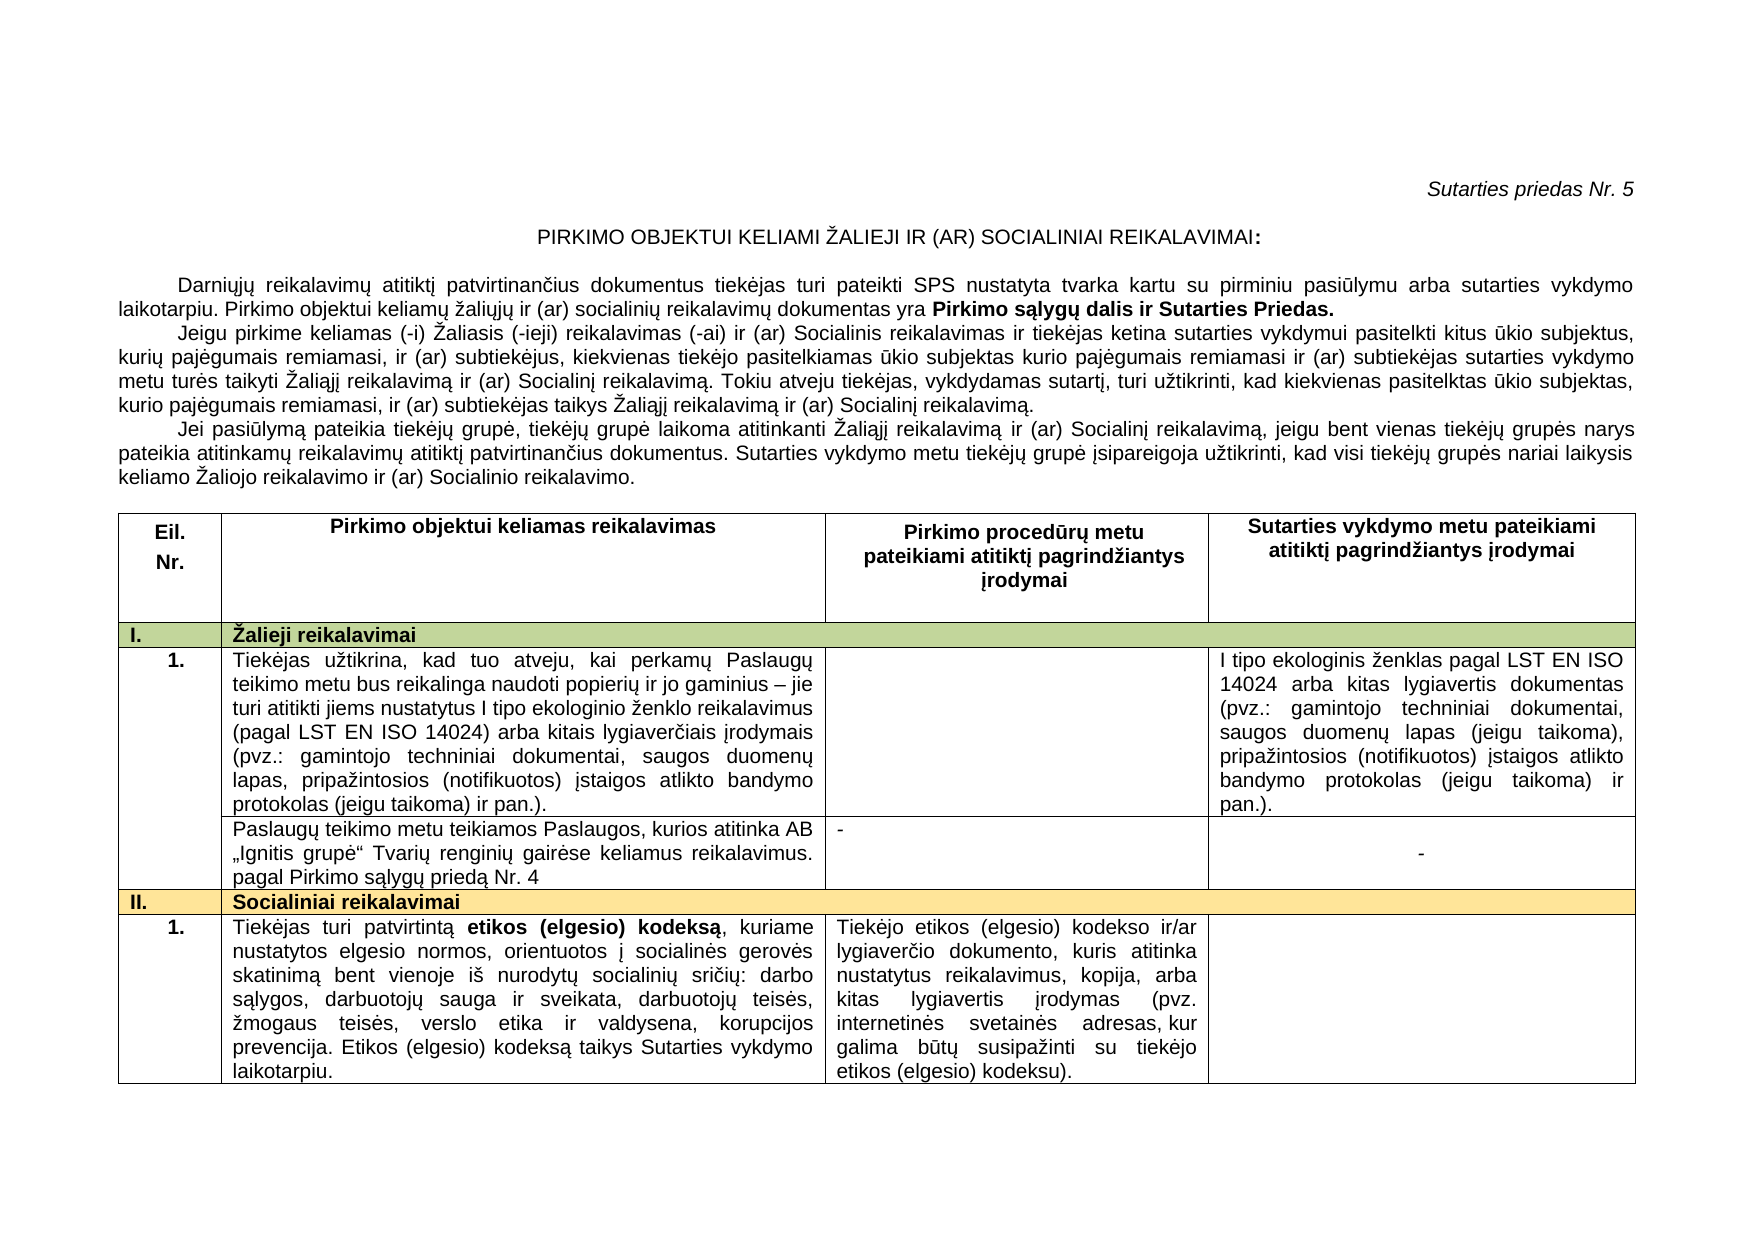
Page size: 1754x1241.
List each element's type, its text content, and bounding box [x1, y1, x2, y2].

table_cell I tipo ekologinis ženklas pagal LST EN ISO 14024 arba kitas lygiavertis dokumentas (pvz.: gamintojo techniniai dokumentai, saugos duomenų lapas (jeigu taikoma), pripažintosios (notifikuotos) įstaigos atlikto bandymo protokolas (jeigu taikoma) ir pan.). [1209, 648, 1635, 816]
text Jeigu pirkime keliamas (-i) Žaliasis (-ieji) reikalavimas (-ai) ir (ar) Socialinis reikalavimas ir tiekėjas ketina sutarties vykdymui pasitelkti kitus ūkio subjektus, kurių pajėgumais remiamasi, ir (ar) subtiekėjus, kiekvienas tiekėjo pasitelkiamas ūkio subjektas kurio pajėgumais remiamasi ir (ar) subtiekėjas sutarties vykdymo metu turės taikyti Žaliąjį reikalavimą ir (ar) Socialinį reikalavimą. Tokiu atveju tiekėjas, vykdydamas sutartį, turi užtikrinti, kad kiekvienas pasitelktas ūkio subjektas, kurio pajėgumais remiamasi, ir (ar) subtiekėjas taikys Žaliąjį reikalavimą ir (ar) Socialinį reikalavimą. [118, 321, 1636, 417]
table_cell [1209, 915, 1635, 1082]
table_cell Žalieji reikalavimai [222, 623, 1635, 647]
table_cell - [826, 817, 1208, 889]
table_header Pirkimo procedūrų metu pateikiami atitiktį pagrindžiantys įrodymai [826, 514, 1208, 622]
text Jei pasiūlymą pateikia tiekėjų grupė, tiekėjų grupė laikoma atitinkanti Žaliąjį reikalavimą ir (ar) Socialinį reikalavimą, jeigu bent vienas tiekėjų grupės narys pateikia atitinkamų reikalavimų atitiktį patvirtinančius dokumentus. Sutarties vykdymo metu tiekėjų grupė įsipareigoja užtikrinti, kad visi tiekėjų grupės nariai laikysis keliamo Žaliojo reikalavimo ir (ar) Socialinio reikalavimo. [118, 417, 1636, 489]
table_cell Socialiniai reikalavimai [222, 890, 1635, 914]
table_cell [826, 648, 1208, 816]
table_cell - [1209, 817, 1635, 889]
text PIRKIMO OBJEKTUI KELIAMI ŽALIEJI IR (AR) SOCIALINIAI REIKALAVIMAI: [118, 225, 1680, 249]
table_cell Tiekėjo etikos (elgesio) kodekso ir/ar lygiaverčio dokumento, kuris atitinka nustatytus reikalavimus, kopija, arba kitas lygiavertis įrodymas (pvz. internetinės svetainės adresas, kur galima būtų susipažinti su tiekėjo etikos (elgesio) kodeksu). [826, 915, 1208, 1082]
table_header Eil. Nr. [119, 514, 221, 622]
table_header Sutarties vykdymo metu pateikiami atitiktį pagrindžiantys įrodymai [1209, 514, 1635, 622]
table_cell II. [119, 890, 221, 914]
table_cell [119, 915, 221, 1082]
table_cell [119, 648, 221, 889]
table_header Pirkimo objektui keliamas reikalavimas [222, 514, 825, 622]
text Sutarties priedas Nr. 5 [118, 177, 1636, 201]
table_cell Paslaugų teikimo metu teikiamos Paslaugos, kurios atitinka AB „Ignitis grupė“ Tvarių renginių gairėse keliamus reikalavimus. pagal Pirkimo sąlygų priedą Nr. 4 [222, 817, 825, 889]
text Darniųjų reikalavimų atitiktį patvirtinančius dokumentus tiekėjas turi pateikti SPS nustatyta tvarka kartu su pirminiu pasiūlymu arba sutarties vykdymo laikotarpiu. Pirkimo objektui keliamų žaliųjų ir (ar) socialinių reikalavimų dokumentas yra Pirkimo sąlygų dalis ir Sutarties Priedas. [118, 273, 1636, 321]
table_cell I. [119, 623, 221, 647]
table_cell Tiekėjas užtikrina, kad tuo atveju, kai perkamų Paslaugų teikimo metu bus reikalinga naudoti popierių ir jo gaminius – jie turi atitikti jiems nustatytus I tipo ekologinio ženklo reikalavimus (pagal LST EN ISO 14024) arba kitais lygiaverčiais įrodymais (pvz.: gamintojo techniniai dokumentai, saugos duomenų lapas, pripažintosios (notifikuotos) įstaigos atlikto bandymo protokolas (jeigu taikoma) ir pan.). [222, 648, 825, 816]
table_cell Tiekėjas turi patvirtintą etikos (elgesio) kodeksą, kuriame nustatytos elgesio normos, orientuotos į socialinės gerovės skatinimą bent vienoje iš nurodytų socialinių sričių: darbo sąlygos, darbuotojų sauga ir sveikata, darbuotojų teisės, žmogaus teisės, verslo etika ir valdysena, korupcijos prevencija. Etikos (elgesio) kodeksą taikys Sutarties vykdymo laikotarpiu. [222, 915, 825, 1082]
